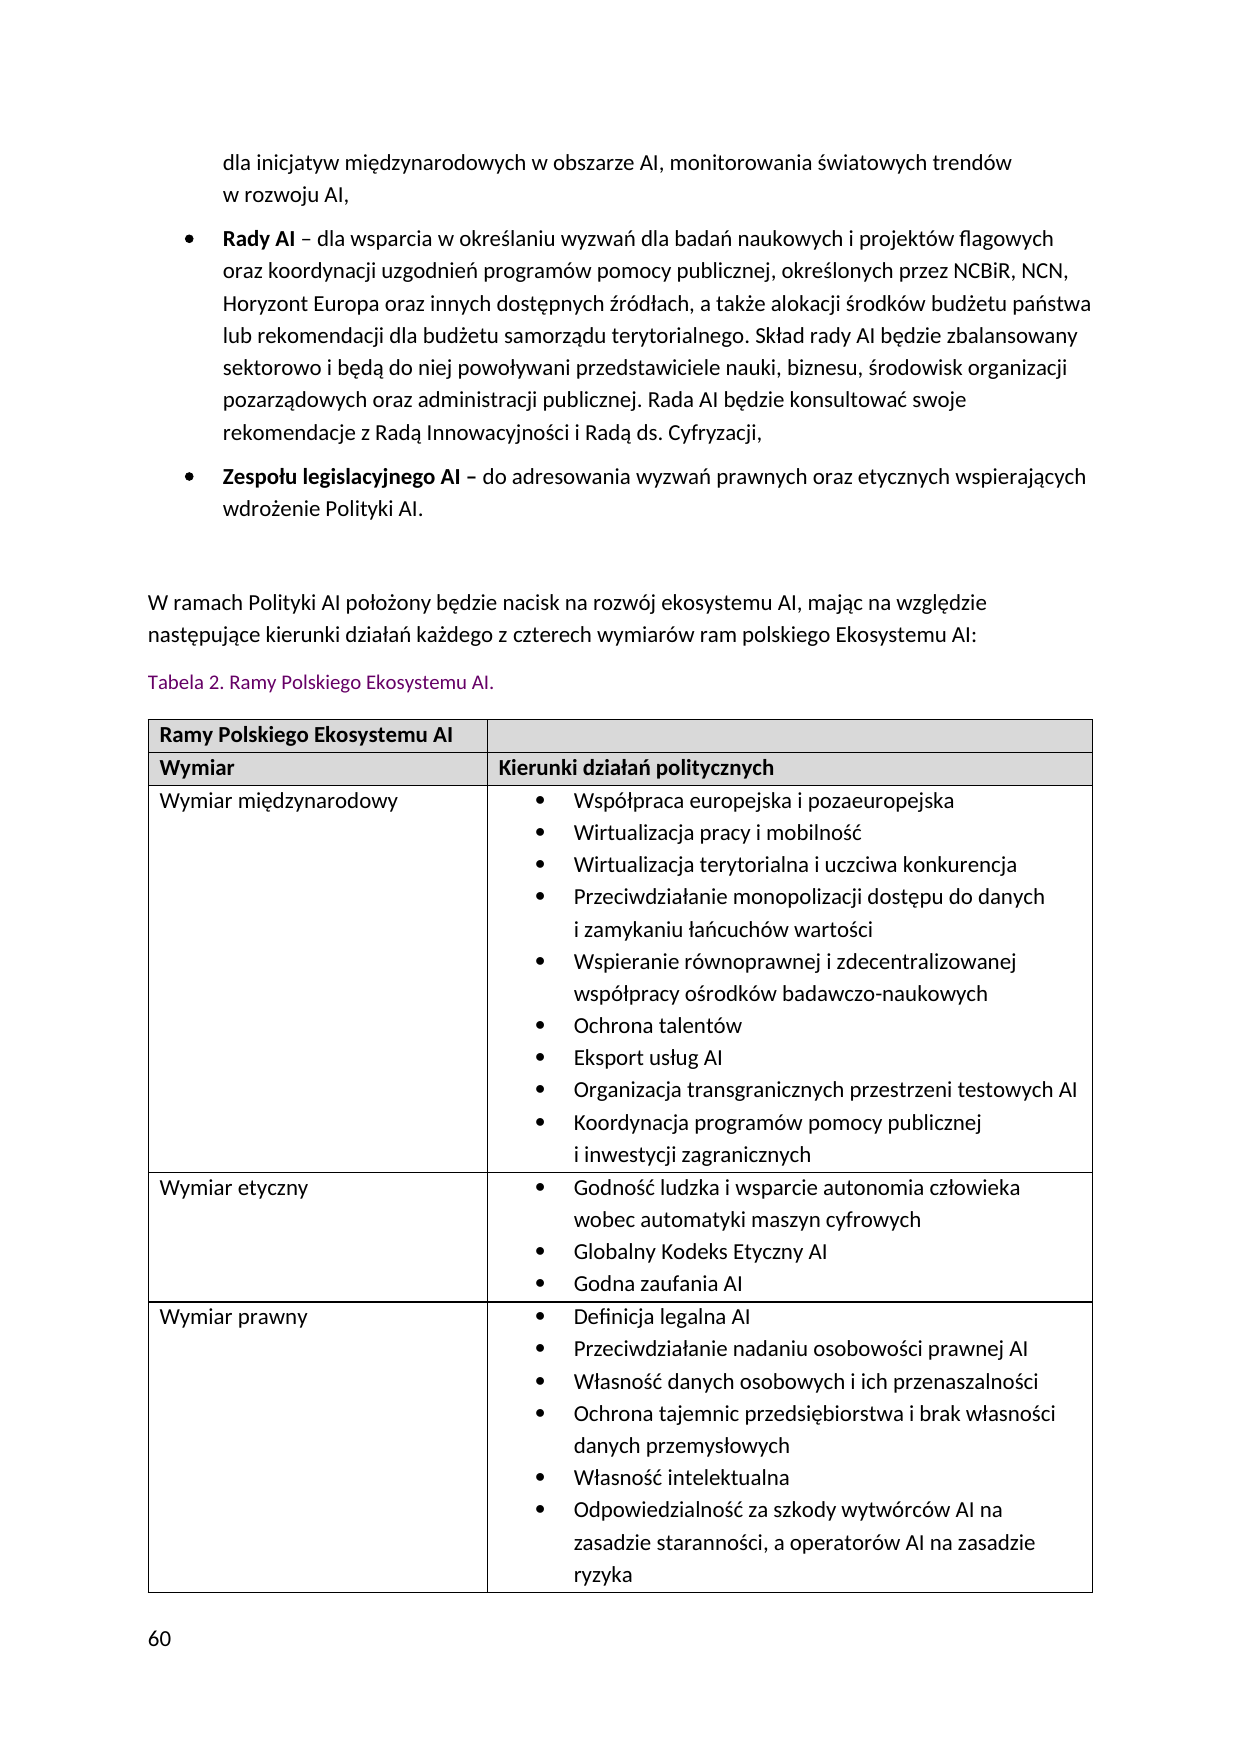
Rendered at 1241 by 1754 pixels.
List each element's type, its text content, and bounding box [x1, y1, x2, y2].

table_header Ramy Polskiego Ekosystemu AI [149, 720, 487, 752]
table_cell Wymiar etyczny [149, 1173, 487, 1301]
table_cell Wymiar [149, 753, 487, 785]
table_header [488, 720, 1092, 752]
table_cell Kierunki działań politycznych [488, 753, 1092, 785]
text Tabela 2. Ramy Polskiego Ekosystemu AI. [148, 669, 1093, 694]
table_cell Godność ludzka i wsparcie autonomia człowieka wobec automatyki maszyn cyfrowych Globalny Kodeks Etyczny AI Godna zaufania AI [488, 1173, 1092, 1301]
table_cell Współpraca europejska i pozaeuropejska Wirtualizacja pracy i mobilność Wirtualizacja terytorialna i uczciwa konkurencja Przeciwdziałanie monopolizacji dostępu do danych i zamykaniu łańcuchów wartości Wspieranie równoprawnej i zdecentralizowanej współpracy ośrodków badawczo-naukowych Ochrona talentów Eksport usług AI Organizacja transgranicznych przestrzeni testowych AI Koordynacja programów pomocy publicznej i inwestycji zagranicznych [488, 786, 1092, 1172]
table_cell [488, 1303, 1092, 1592]
table_cell Wymiar prawny [149, 1303, 487, 1592]
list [185, 148, 1093, 208]
table_cell Wymiar międzynarodowy [149, 786, 487, 1172]
list Rady AI – dla wsparcia w określaniu wyzwań dla badań naukowych i projektów flagowych oraz koordynacji uzgodnień programów pomocy publicznej, określonych przez NCBiR, NCN, Horyzont Europa oraz innych dostępnych źródłach, a także alokacji środków budżetu państwa lub rekomendacji dla budżetu samorządu terytorialnego. Skład rady AI będzie zbalansowany sektorowo i będą do niej powoływani przedstawiciele nauki, biznesu, środowisk organizacji pozarządowych oraz administracji publicznej. Rada AI będzie konsultować swoje rekomendacje z Radą Innowacyjności i Radą ds. Cyfryzacji, [185, 224, 1093, 446]
list Zespołu legislacyjnego AI – do adresowania wyzwań prawnych oraz etycznych wspierających wdrożenie Polityki AI. [185, 462, 1093, 522]
text W ramach Polityki AI położony będzie nacisk na rozwój ekosystemu AI, mając na względzie następujące kierunki działań każdego z czterech wymiarów ram polskiego Ekosystemu AI: [148, 588, 1093, 648]
